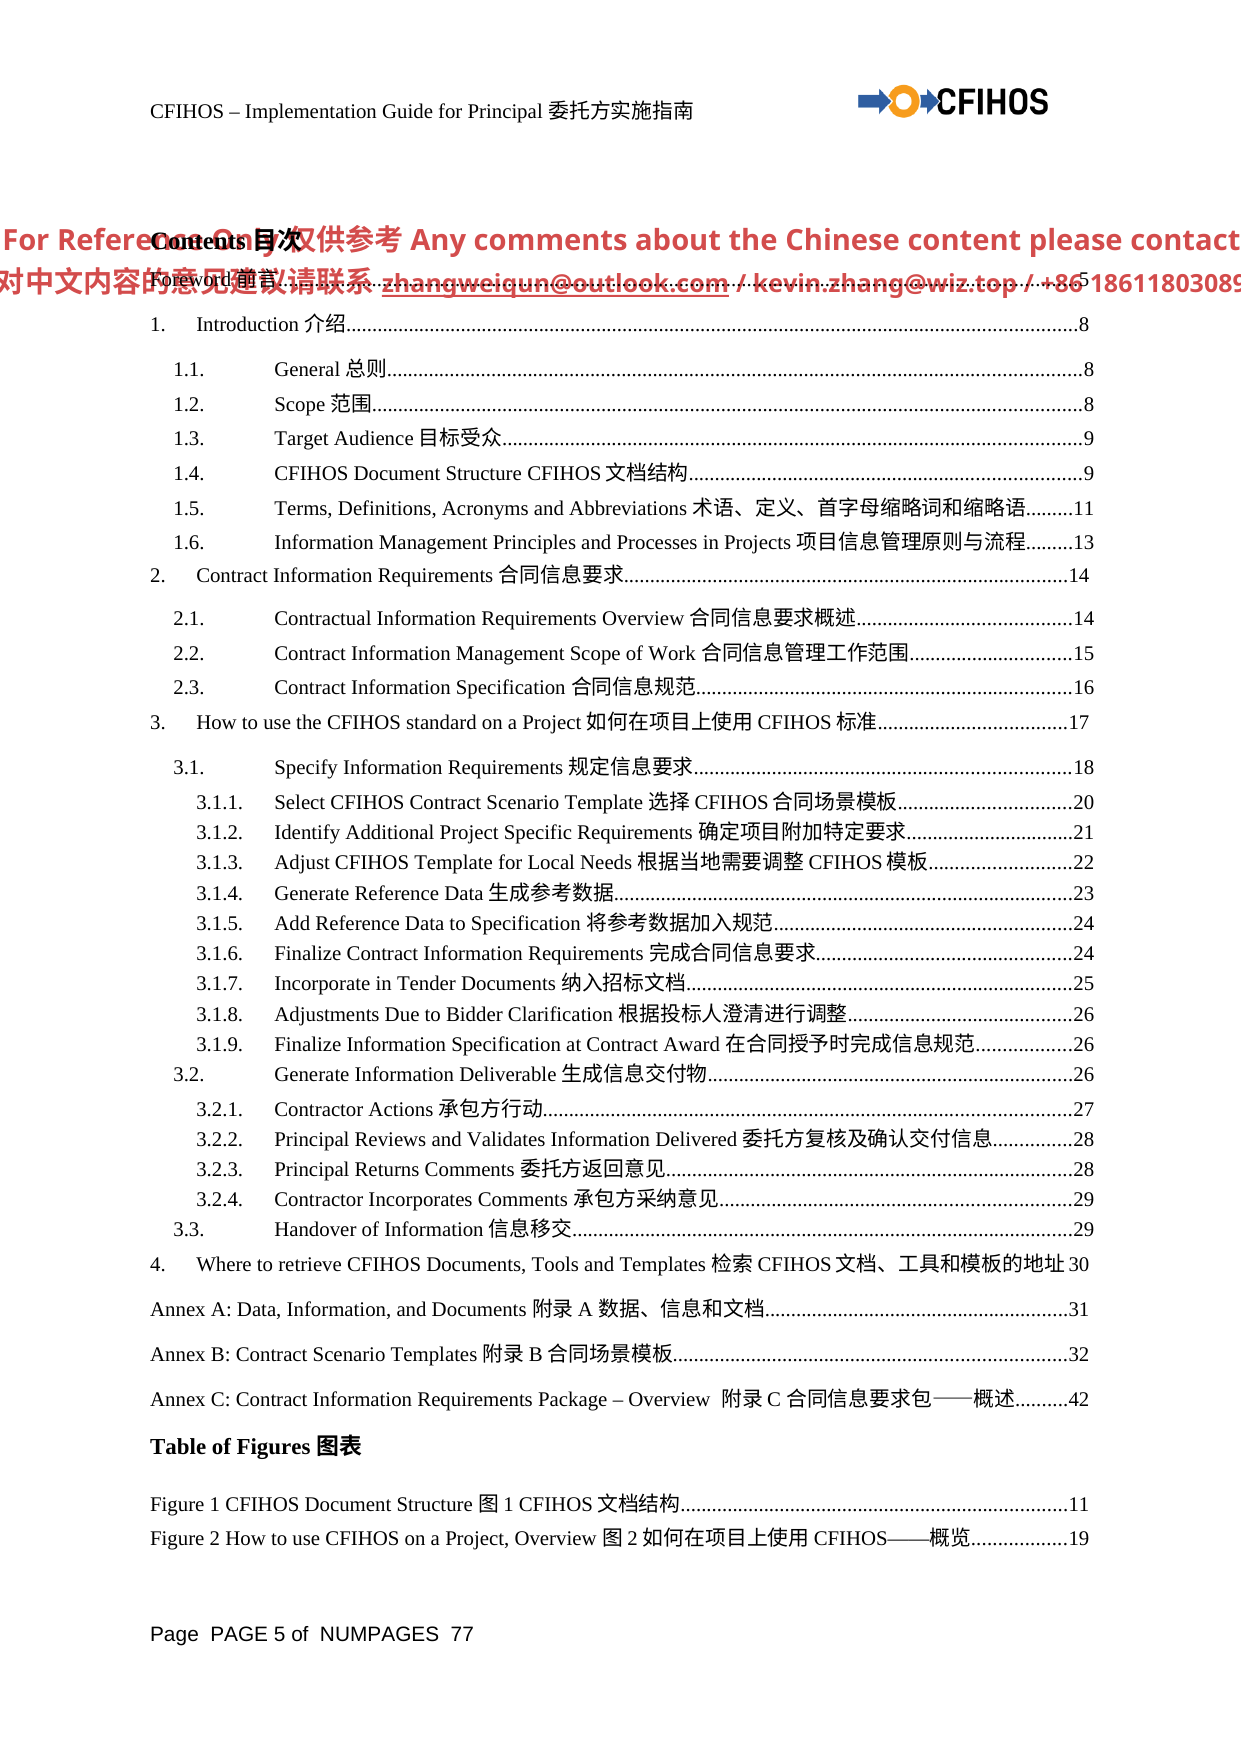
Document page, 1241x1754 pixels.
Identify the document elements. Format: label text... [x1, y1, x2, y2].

text 2. Contract Information Requirements 合同信息要求 14 [150, 560, 1090, 589]
text 4. Where to retrieve CFIHOS Documents, Tools and Templates 检索CFIHOS文档、工具和模板的地址 30 [150, 1247, 1090, 1278]
text 3.1.2. Identify Additional Project Specific Requirements 确定项目附加特定要求 21 [196, 815, 1090, 846]
text Foreword 前言 5 [150, 262, 1090, 292]
text 3.1.1. Select CFIHOS Contract Scenario Template 选择CFIHOS合同场景模板 20 [196, 785, 1090, 815]
text 3.1.4. Generate Reference Data 生成参考数据 23 [196, 876, 1090, 906]
text 1.4. CFIHOS Document Structure CFIHOS文档结构 9 [173, 456, 1090, 486]
text Annex C: Contract Information Requirements Package – Overview 附录C 合同信息要求包——概述 42 [150, 1383, 1090, 1413]
text 3.1.5. Add Reference Data to Specification 将参考数据加入规范 24 [196, 906, 1090, 936]
text 3.2.1. Contractor Actions 承包方行动 27 [196, 1092, 1090, 1122]
text Table of Figures 图表 [150, 1428, 1090, 1461]
text 1.2. Scope 范围 8 [173, 387, 1090, 417]
text 3. How to use the CFIHOS standard on a Project 如何在项目上使用CFIHOS标准 17 [150, 705, 1090, 736]
text 3.2.3. Principal Returns Comments 委托方返回意见 28 [196, 1152, 1090, 1182]
text 2.3. Contract Information Specification 合同信息规范 16 [173, 671, 1090, 701]
text 3.1. Specify Information Requirements 规定信息要求 18 [173, 751, 1090, 781]
text 3.2. Generate Information Deliverable 生成信息交付物 26 [173, 1057, 1090, 1087]
text Annex B: Contract Scenario Templates 附录B 合同场景模板 32 [150, 1338, 1090, 1368]
text Contents 目次 [150, 223, 1090, 257]
text 1.3. Target Audience 目标受众 9 [173, 422, 1090, 452]
picture [853, 82, 1054, 119]
text 1.5. Terms, Definitions, Acronyms and Abbreviations 术语、定义、首字母缩略词和缩略语 11 [173, 491, 1090, 521]
text 1. Introduction 介绍 8 [150, 307, 1090, 337]
text 3.1.7. Incorporate in Tender Documents 纳入招标文档 25 [196, 967, 1090, 997]
text Annex A: Data, Information, and Documents 附录A 数据、信息和文档 31 [150, 1292, 1090, 1323]
text 1.1. General 总则 8 [173, 352, 1090, 382]
text 3.3. Handover of Information 信息移交 29 [173, 1213, 1090, 1243]
text 2.1. Contractual Information Requirements Overview 合同信息要求概述 14 [173, 603, 1090, 632]
text Figure 2 How to use CFIHOS on a Project, Overview 图2 如何在项目上使用CFIHOS——概览 19 [150, 1521, 1090, 1552]
text 1.6. Information Management Principles and Processes in Projects 项目信息管理原则与流程 13 [173, 526, 1090, 556]
text 2.2. Contract Information Management Scope of Work 合同信息管理工作范围 15 [173, 636, 1090, 666]
text 3.2.2. Principal Reviews and Validates Information Delivered 委托方复核及确认交付信息 28 [196, 1122, 1090, 1152]
text 3.1.9. Finalize Information Specification at Contract Award 在合同授予时完成信息规范 26 [196, 1027, 1090, 1057]
text Figure 1 CFIHOS Document Structure 图1 CFIHOS文档结构 11 [150, 1487, 1090, 1517]
text 3.1.3. Adjust CFIHOS Template for Local Needs 根据当地需要调整CFIHOS模板 22 [196, 846, 1090, 876]
text 3.2.4. Contractor Incorporates Comments 承包方采纳意见 29 [196, 1182, 1090, 1213]
text 3.1.6. Finalize Contract Information Requirements 完成合同信息要求 24 [196, 936, 1090, 967]
text 3.1.8. Adjustments Due to Bidder Clarification 根据投标人澄清进行调整 26 [196, 997, 1090, 1027]
